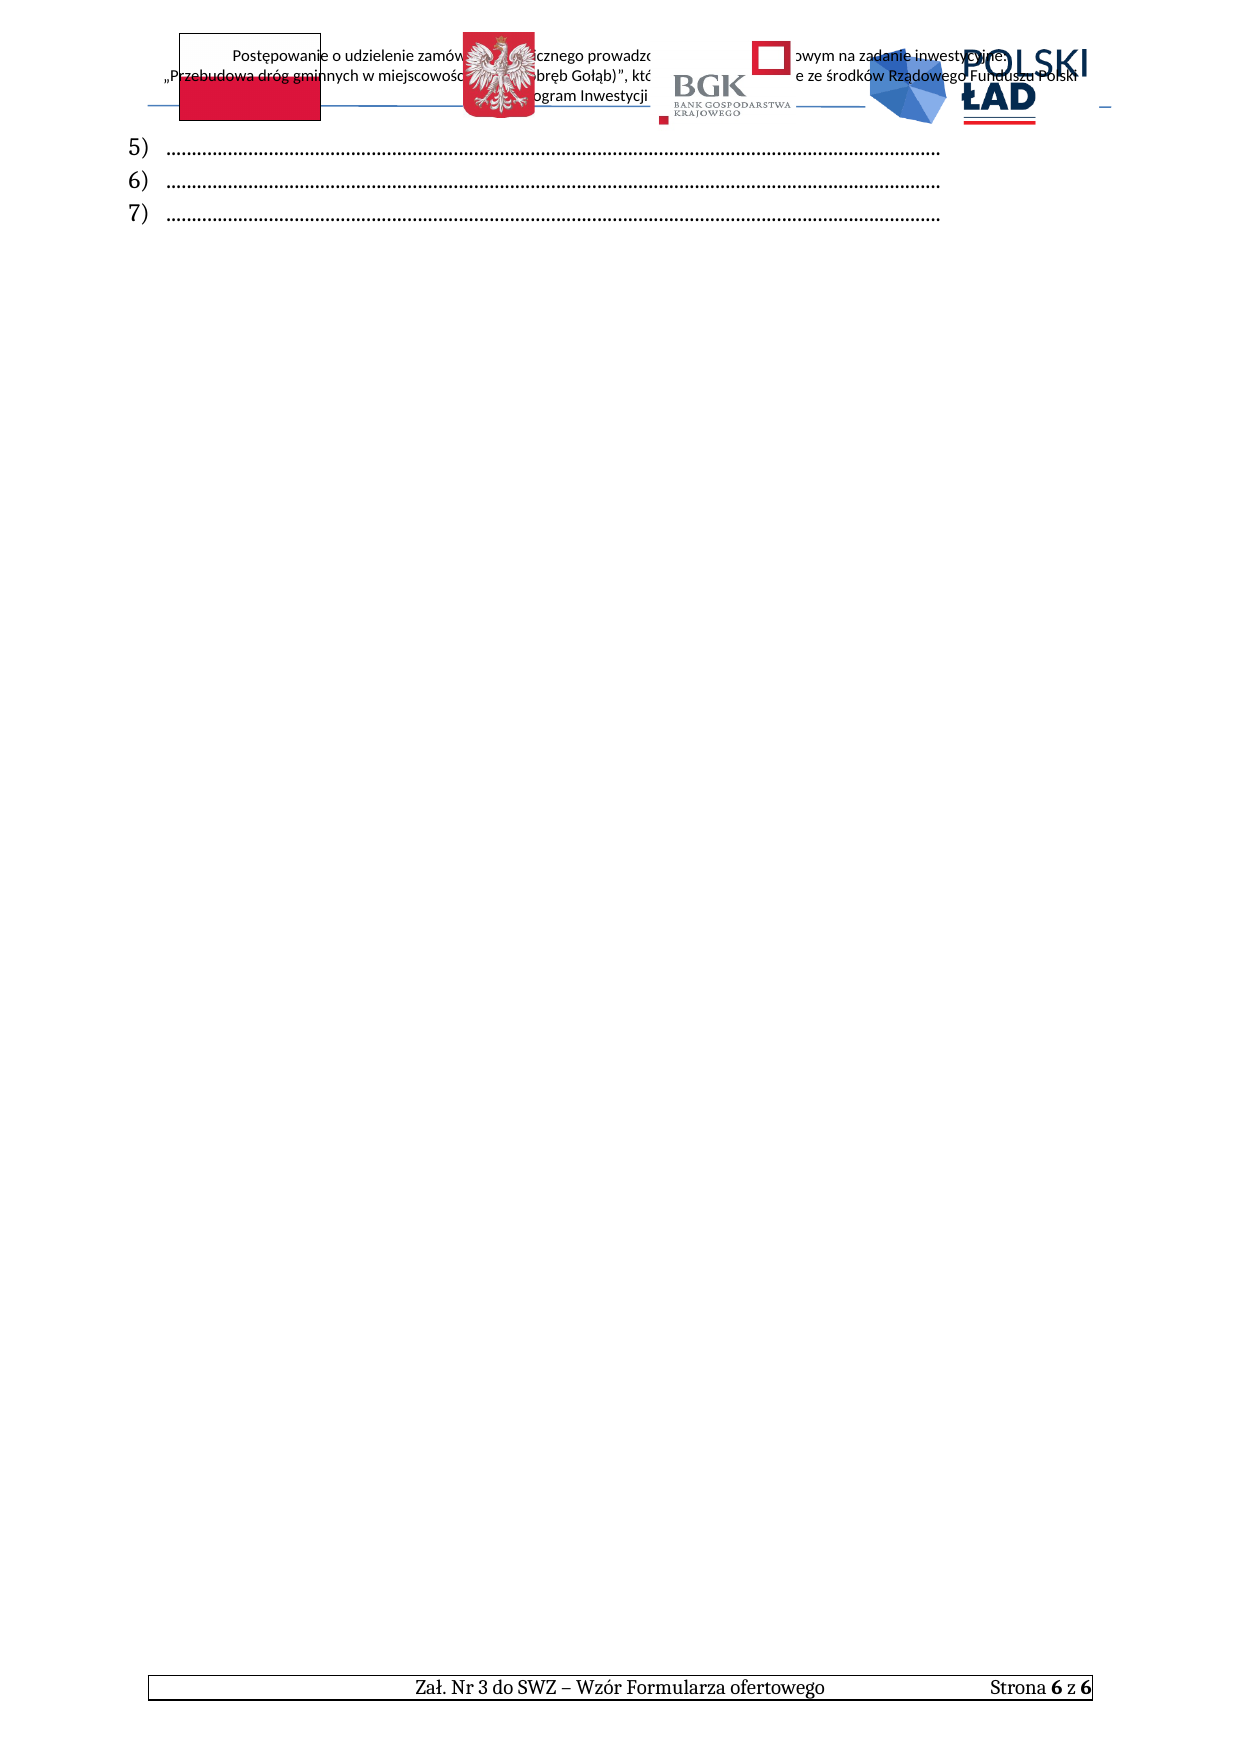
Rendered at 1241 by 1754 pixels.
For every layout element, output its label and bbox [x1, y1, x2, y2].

picture [649, 33, 797, 130]
picture [865, 44, 1100, 133]
table_cell [117, 133, 1123, 232]
